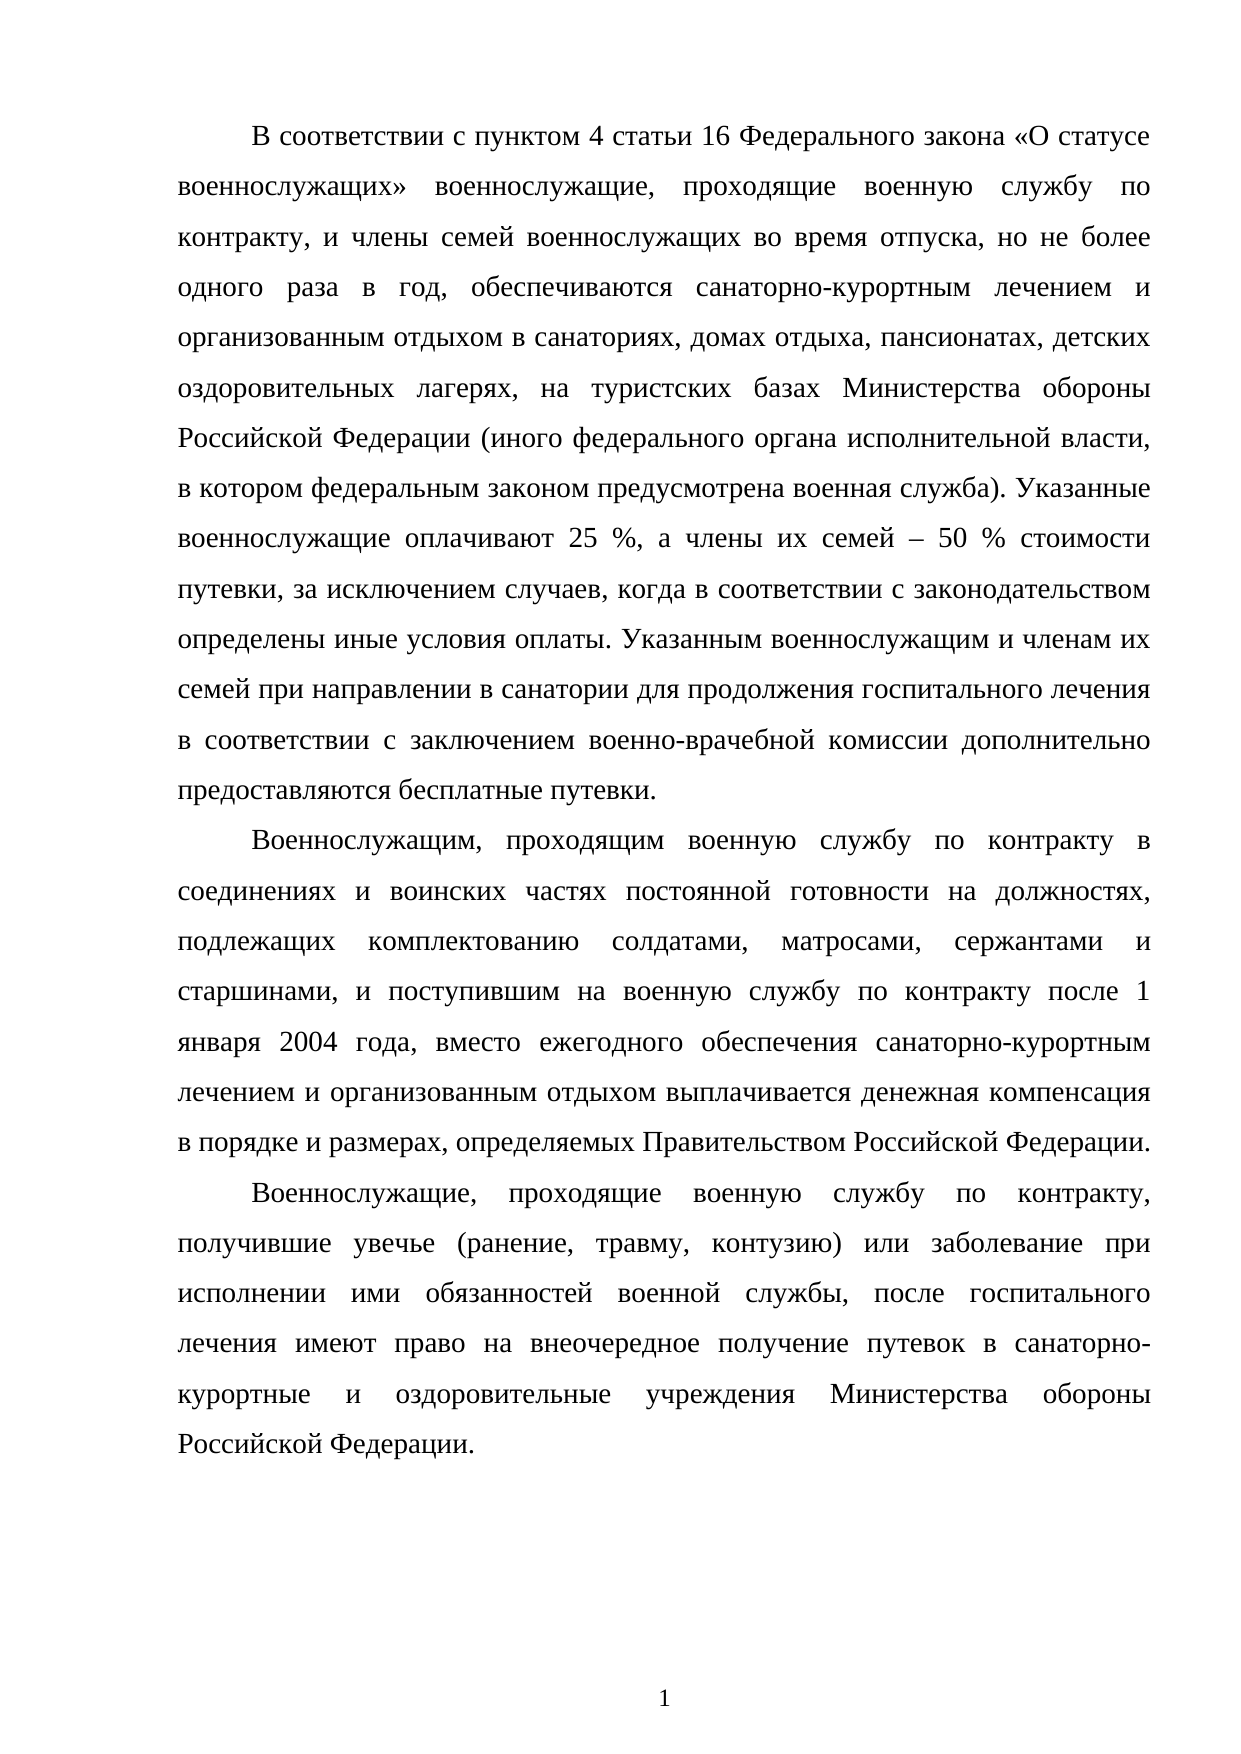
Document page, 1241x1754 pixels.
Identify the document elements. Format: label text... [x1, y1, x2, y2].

text Военнослужащие, проходящие военную службу по контракту, получившие увечье (ранение, травму, контузию) или заболевание при исполнении ими обязанностей военной службы, после госпитального лечения имеют право на внеочередное получение путевок в санаторно-курортные и оздоровительные учреждения Министерства обороны Российской Федерации. [177, 1175, 1152, 1460]
text В соответствии с пунктом 4 статьи 16 Федерального закона «О статусе военнослужащих» военнослужащие, проходящие военную службу по контракту, и члены семей военнослужащих во время отпуска, но не более одного раза в год, обеспечиваются санаторно-курортным лечением и организованным отдыхом в санаториях, домах отдыха, пансионатах, детских оздоровительных лагерях, на туристских базах Министерства обороны Российской Федерации (иного федерального органа исполнительной власти, в котором федеральным законом предусмотрена военная служба). Указанные военнослужащие оплачивают 25 %, а члены их семей – 50 % стоимости путевки, за исключением случаев, когда в соответствии с законодательством определены иные условия оплаты. Указанным военнослужащим и членам их семей при направлении в санатории для продолжения госпитального лечения в соответствии с заключением военно-врачебной комиссии дополнительно предоставляются бесплатные путевки. [177, 118, 1152, 806]
text Военнослужащим, проходящим военную службу по контракту в соединениях и воинских частях постоянной готовности на должностях, подлежащих комплектованию солдатами, матросами, сержантами и старшинами, и поступившим на военную службу по контракту после 1 января 2004 года, вместо ежегодного обеспечения санаторно-курортным лечением и организованным отдыхом выплачивается денежная компенсация в порядке и размерах, определяемых Правительством Российской Федерации. [177, 822, 1152, 1158]
